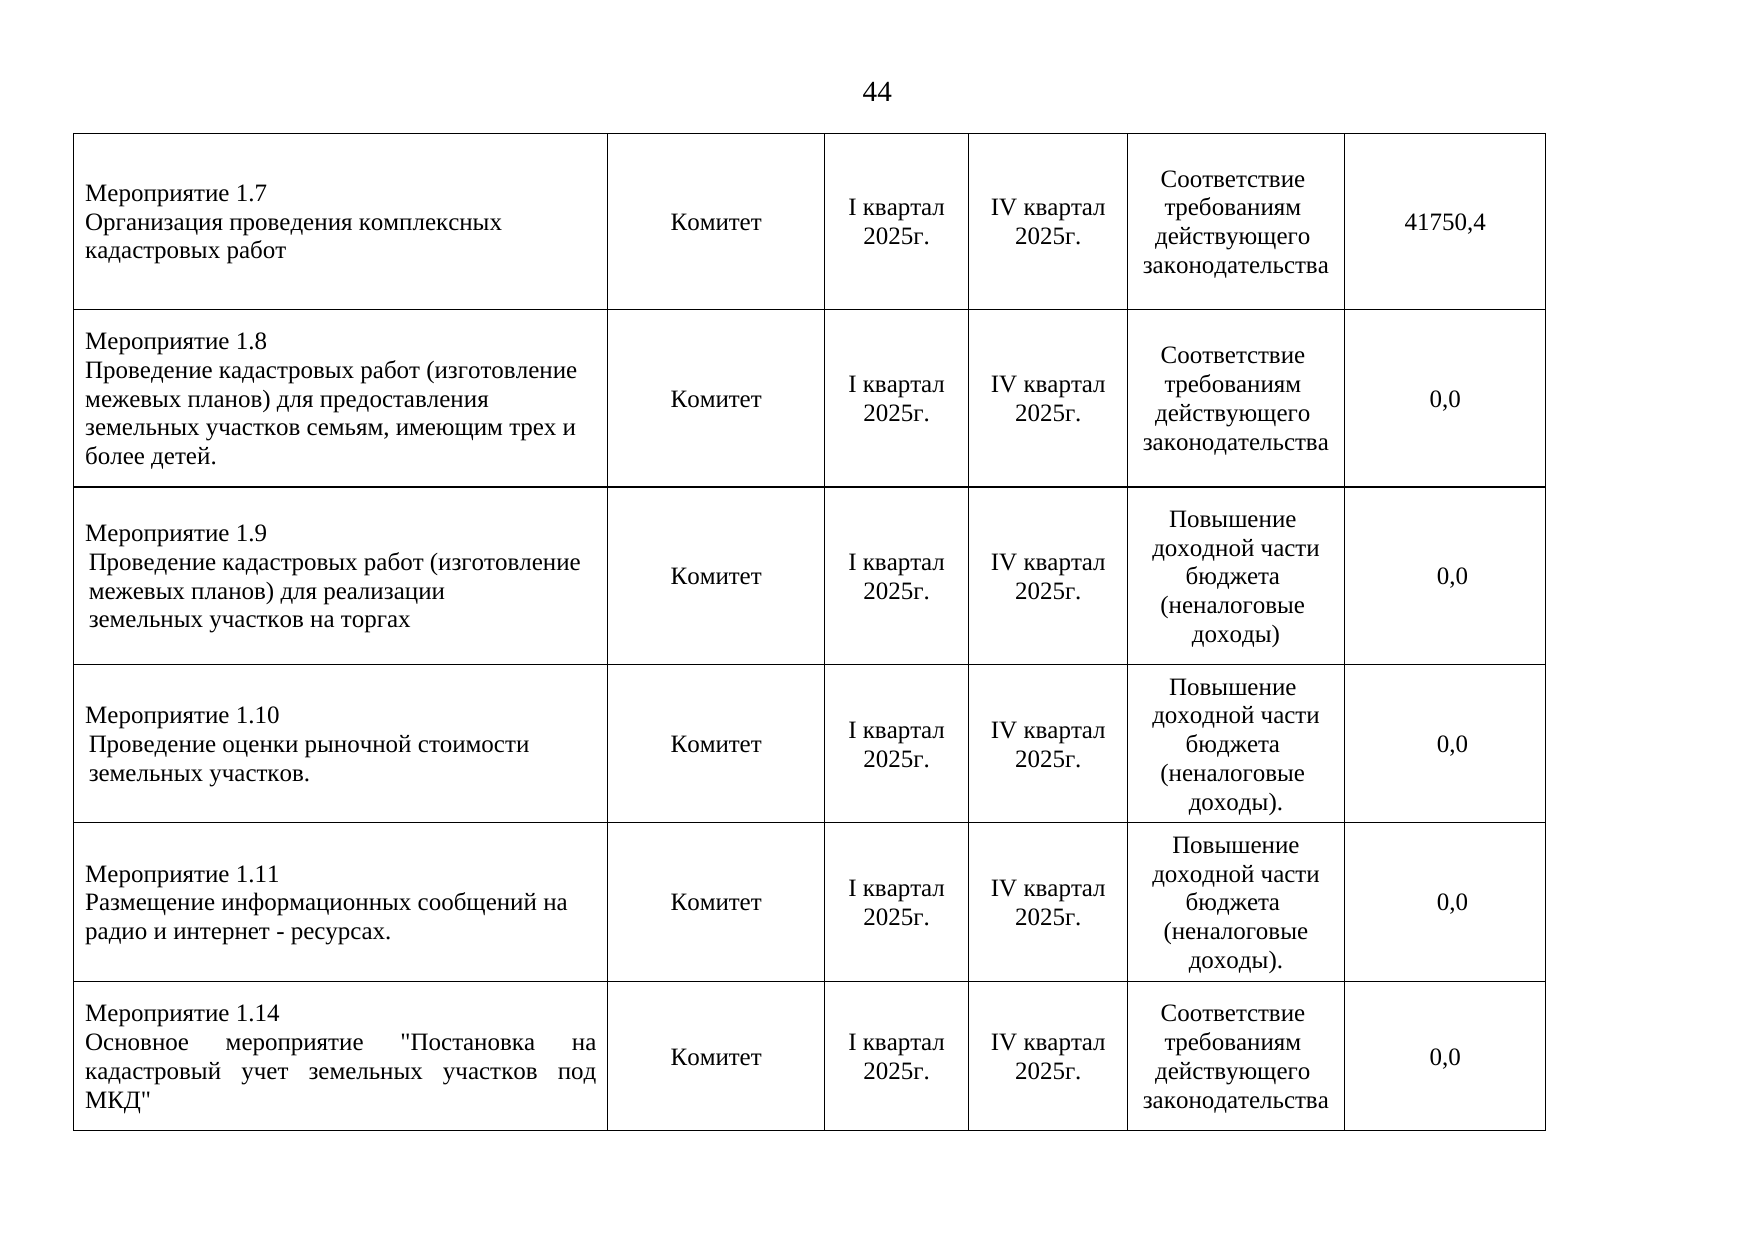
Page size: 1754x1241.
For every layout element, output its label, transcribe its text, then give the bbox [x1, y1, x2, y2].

table_cell 0,0 [1345, 665, 1545, 822]
table_cell IV квартал 2025г. [969, 488, 1127, 664]
table_cell IV квартал 2025г. [969, 665, 1127, 822]
table_cell Мероприятие 1.14 Основное мероприятие "Постановка на кадастровый учет земельных участков под МКД" [74, 982, 607, 1130]
table_cell IV квартал 2025г. [969, 823, 1127, 981]
table_cell Повышение доходной части бюджета (неналоговые доходы). [1128, 823, 1344, 981]
table_cell Комитет [608, 134, 824, 309]
table_cell Мероприятие 1.9 Проведение кадастровых работ (изготовление межевых планов) для реализации земельных участков на торгах [74, 488, 607, 664]
table_cell I квартал 2025г. [825, 823, 968, 981]
table_cell I квартал 2025г. [825, 310, 968, 486]
table_cell Мероприятие 1.7 Организация проведения комплексных кадастровых работ [74, 134, 607, 309]
table_cell I квартал 2025г. [825, 665, 968, 822]
table_cell Соответствие требованиям действующего законодательства [1128, 134, 1344, 309]
table_cell IV квартал 2025г. [969, 134, 1127, 309]
table_cell Повышение доходной части бюджета (неналоговые доходы) [1128, 488, 1344, 664]
table_cell Мероприятие 1.11 Размещение информационных сообщений на радио и интернет - ресурсах. [74, 823, 607, 981]
table_cell Комитет [608, 823, 824, 981]
table_cell IV квартал 2025г. [969, 982, 1127, 1130]
table_cell Комитет [608, 310, 824, 486]
table_cell Соответствие требованиям действующего законодательства [1128, 310, 1344, 486]
table_cell Мероприятие 1.10 Проведение оценки рыночной стоимости земельных участков. [74, 665, 607, 822]
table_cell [1128, 982, 1344, 1130]
table_cell Комитет [608, 982, 824, 1130]
table_cell Повышение доходной части бюджета (неналоговые доходы). [1128, 665, 1344, 822]
table_cell Комитет [608, 665, 824, 822]
table_cell 0,0 [1345, 488, 1545, 664]
table_cell IV квартал 2025г. [969, 310, 1127, 486]
table_cell Комитет [608, 488, 824, 664]
table_cell 0,0 [1345, 823, 1545, 981]
table_cell 0,0 [1345, 982, 1545, 1130]
table_cell I квартал 2025г. [825, 134, 968, 309]
table_cell I квартал 2025г. [825, 488, 968, 664]
table_cell 41750,4 [1345, 134, 1545, 309]
table_cell Мероприятие 1.8 Проведение кадастровых работ (изготовление межевых планов) для предоставления земельных участков семьям, имеющим трех и более детей. [74, 310, 607, 486]
table_cell 0,0 [1345, 310, 1545, 486]
table_cell I квартал 2025г. [825, 982, 968, 1130]
